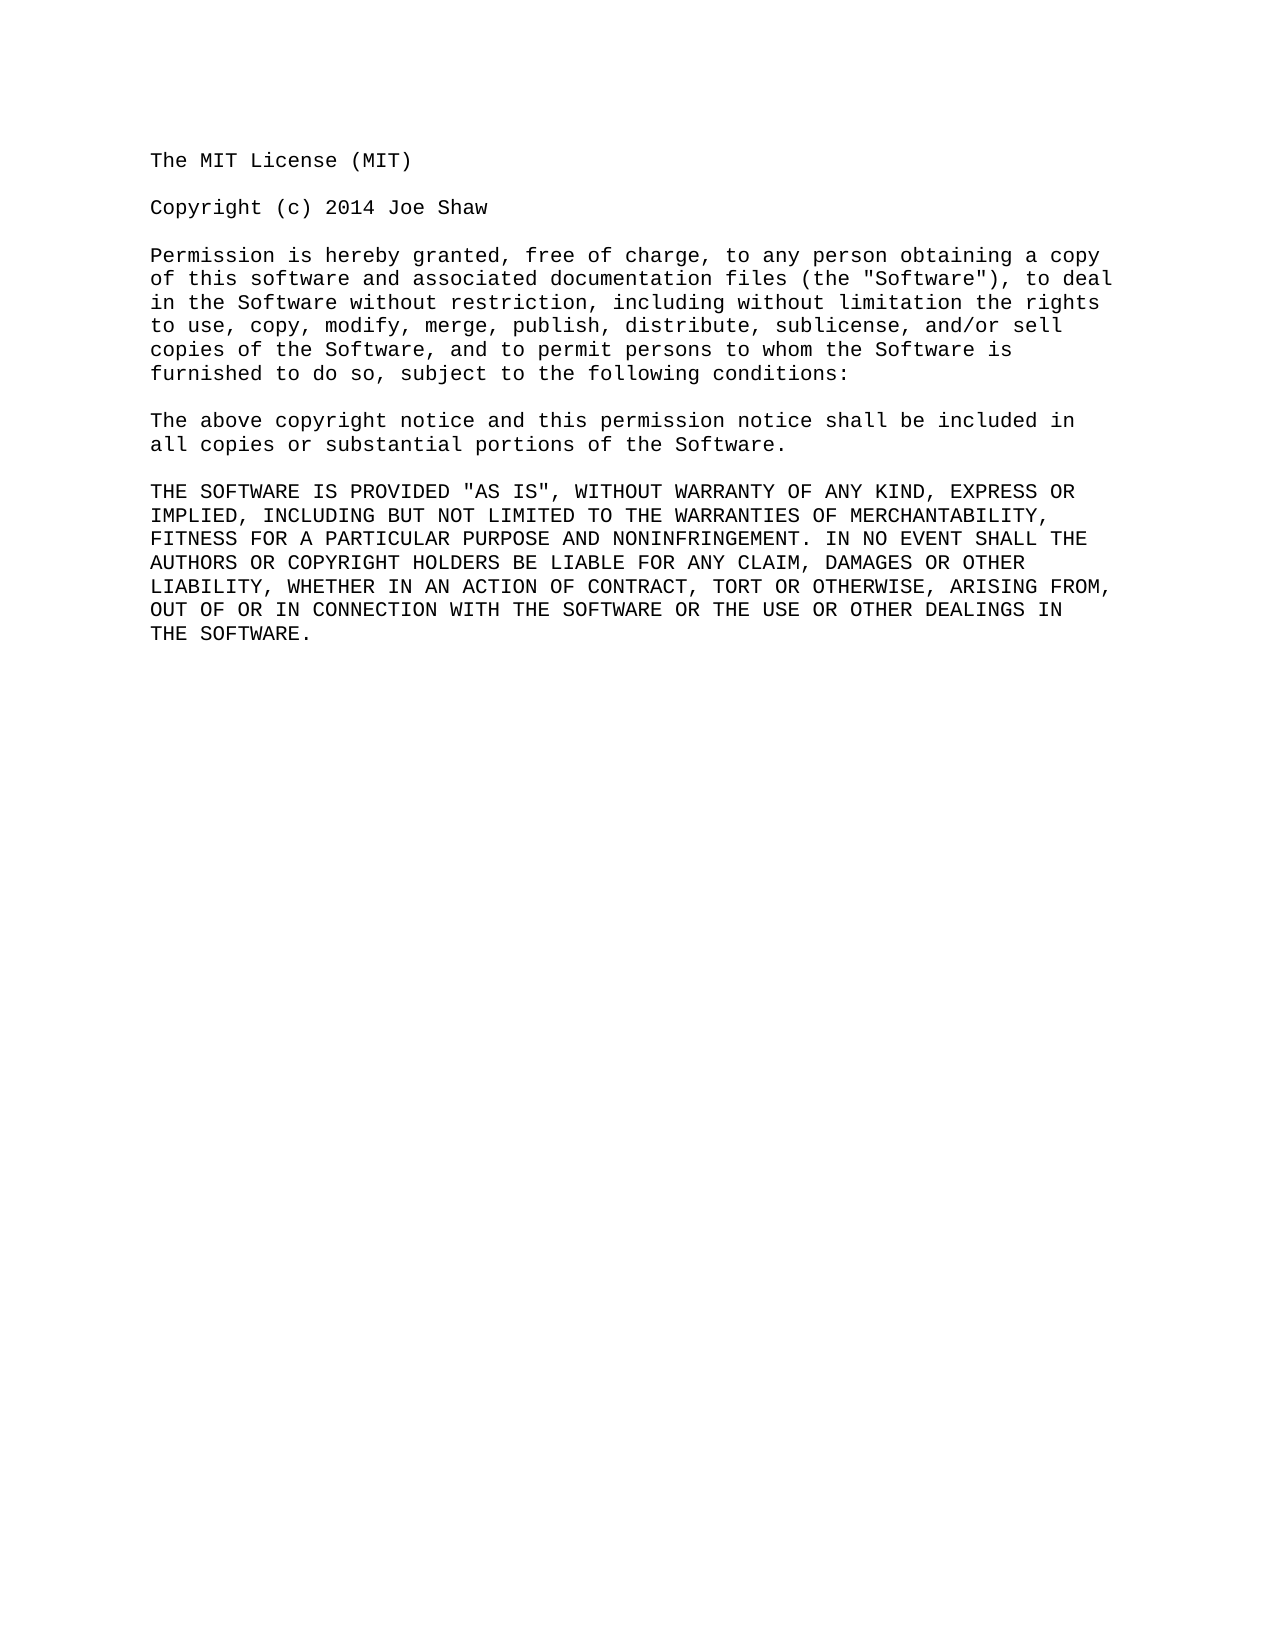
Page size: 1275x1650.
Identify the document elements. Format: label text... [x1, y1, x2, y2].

text LIABILITY, WHETHER IN AN ACTION OF CONTRACT, TORT OR OTHERWISE, ARISING FROM, [150, 576, 1125, 599]
text THE SOFTWARE IS PROVIDED "AS IS", WITHOUT WARRANTY OF ANY KIND, EXPRESS OR [150, 481, 1125, 505]
text in the Software without restriction, including without limitation the rights [150, 292, 1125, 316]
text OUT OF OR IN CONNECTION WITH THE SOFTWARE OR THE USE OR OTHER DEALINGS IN [150, 599, 1125, 623]
text to use, copy, modify, merge, publish, distribute, sublicense, and/or sell [150, 316, 1125, 339]
text THE SOFTWARE. [150, 623, 1125, 647]
text copies of the Software, and to permit persons to whom the Software is [150, 339, 1125, 363]
text Copyright (c) 2014 Joe Shaw [150, 197, 1125, 221]
text of this software and associated documentation files (the "Software"), to deal [150, 268, 1125, 292]
text all copies or substantial portions of the Software. [150, 434, 1125, 457]
text The above copyright notice and this permission notice shall be included in [150, 410, 1125, 434]
text The MIT License (MIT) [150, 150, 1125, 174]
text FITNESS FOR A PARTICULAR PURPOSE AND NONINFRINGEMENT. IN NO EVENT SHALL THE [150, 528, 1125, 552]
text IMPLIED, INCLUDING BUT NOT LIMITED TO THE WARRANTIES OF MERCHANTABILITY, [150, 505, 1125, 528]
text furnished to do so, subject to the following conditions: [150, 363, 1125, 386]
text Permission is hereby granted, free of charge, to any person obtaining a copy [150, 244, 1125, 268]
text AUTHORS OR COPYRIGHT HOLDERS BE LIABLE FOR ANY CLAIM, DAMAGES OR OTHER [150, 552, 1125, 576]
